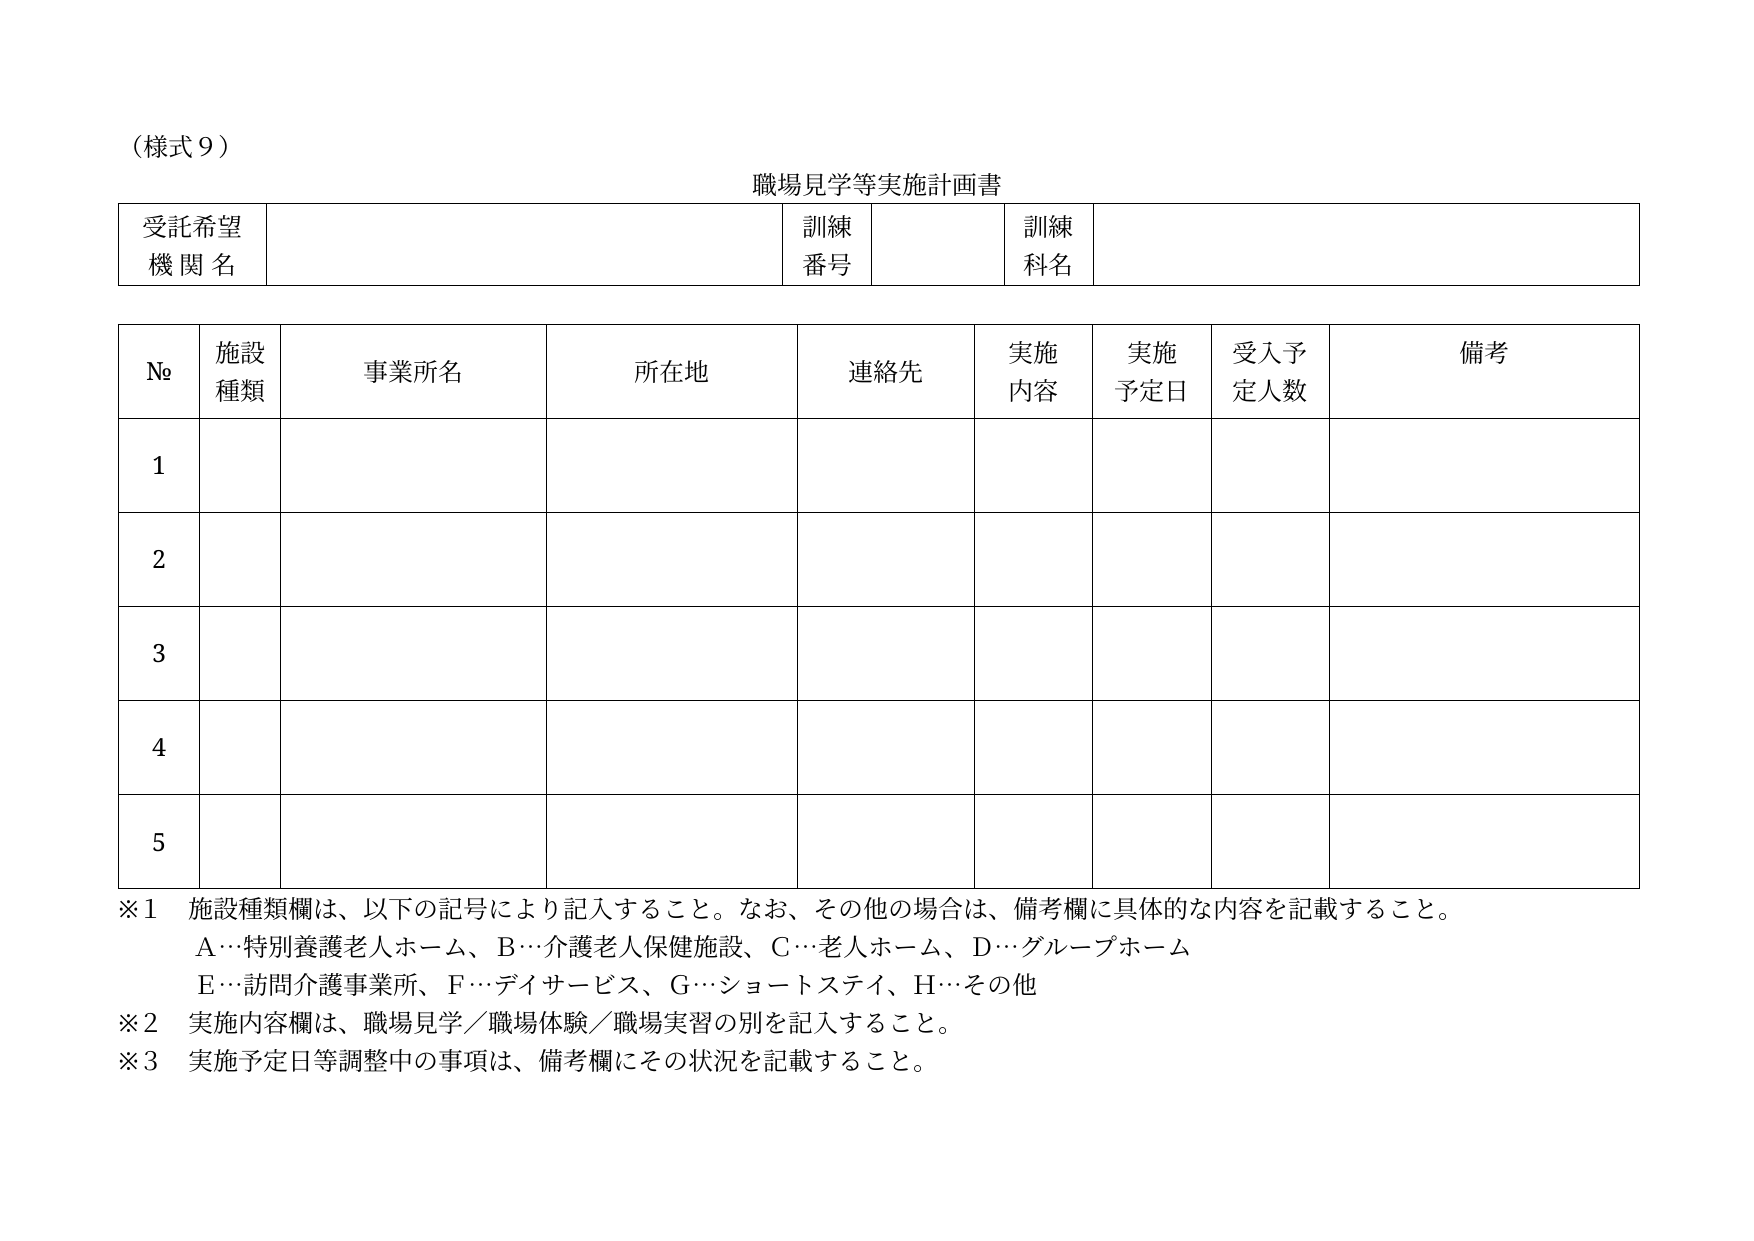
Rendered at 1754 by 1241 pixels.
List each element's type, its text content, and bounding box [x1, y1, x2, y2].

table_cell [200, 607, 280, 700]
table_cell 1 [119, 419, 199, 512]
table_cell [798, 607, 974, 700]
table_cell [1330, 419, 1639, 512]
table_cell [1212, 607, 1329, 700]
table_cell [1093, 513, 1211, 606]
table_cell [1212, 513, 1329, 606]
table_cell [975, 607, 1092, 700]
table_cell [281, 701, 546, 794]
table_header 事業所名 [281, 325, 546, 418]
table_header 所在地 [547, 325, 797, 418]
text （様式９） [118, 127, 1636, 165]
table_cell [975, 513, 1092, 606]
text ※１ 施設種類欄は、以下の記号により記入すること。なお、その他の場合は、備考欄に具体的な内容を記載すること。 [118, 889, 1636, 926]
table_cell [1093, 419, 1211, 512]
table_cell [1330, 701, 1639, 794]
table_cell 2 [119, 513, 199, 606]
table_header 受託希望 機 関 名 [119, 204, 266, 285]
table_header [267, 204, 782, 285]
table_cell [1330, 607, 1639, 700]
text ※２ 実施内容欄は、職場見学／職場体験／職場実習の別を記入すること。 [118, 1002, 1636, 1040]
table_header 備考 [1330, 325, 1639, 418]
table_header 連絡先 [798, 325, 974, 418]
table_cell [1212, 795, 1329, 888]
table_cell [1330, 513, 1639, 606]
text 職場見学等実施計画書 [118, 165, 1636, 203]
table_cell [1212, 419, 1329, 512]
table_cell 5 [119, 795, 199, 888]
table_header 実施 予定日 [1093, 325, 1211, 418]
table_cell [798, 419, 974, 512]
table_header 訓練 科名 [1005, 204, 1093, 285]
table_cell [1093, 607, 1211, 700]
table_cell [281, 607, 546, 700]
table_header 訓練 番号 [783, 204, 871, 285]
table_cell [200, 513, 280, 606]
table_cell [975, 701, 1092, 794]
table_cell [200, 419, 280, 512]
table_cell [1212, 701, 1329, 794]
text ※３ 実施予定日等調整中の事項は、備考欄にその状況を記載すること。 [118, 1040, 1636, 1078]
table_cell [547, 607, 797, 700]
table_cell [547, 513, 797, 606]
table_cell [547, 701, 797, 794]
text Ｅ…訪問介護事業所、Ｆ…デイサービス、Ｇ…ショートステイ、Ｈ…その他 [168, 964, 1636, 1002]
table_cell [975, 419, 1092, 512]
table_cell 4 [119, 701, 199, 794]
table_cell [798, 701, 974, 794]
table_header 施設種類 [200, 325, 280, 418]
text Ａ…特別養護老人ホーム、Ｂ…介護老人保健施設、Ｃ…老人ホーム、Ｄ…グループホーム [168, 926, 1636, 964]
table_cell [975, 795, 1092, 888]
table_header [1094, 204, 1639, 285]
table_cell [798, 795, 974, 888]
table_cell [200, 795, 280, 888]
table_cell [547, 419, 797, 512]
table_cell [1093, 795, 1211, 888]
table_header № [119, 325, 199, 418]
table_cell [281, 795, 546, 888]
table_cell [547, 795, 797, 888]
table_cell [281, 419, 546, 512]
table_cell [281, 513, 546, 606]
table_header 実施 内容 [975, 325, 1092, 418]
table_cell [798, 513, 974, 606]
table_header 受入予定人数 [1212, 325, 1329, 418]
table_cell [1330, 795, 1639, 888]
table_cell 3 [119, 607, 199, 700]
table_cell [1093, 701, 1211, 794]
table_header [872, 204, 1004, 285]
table_cell [200, 701, 280, 794]
